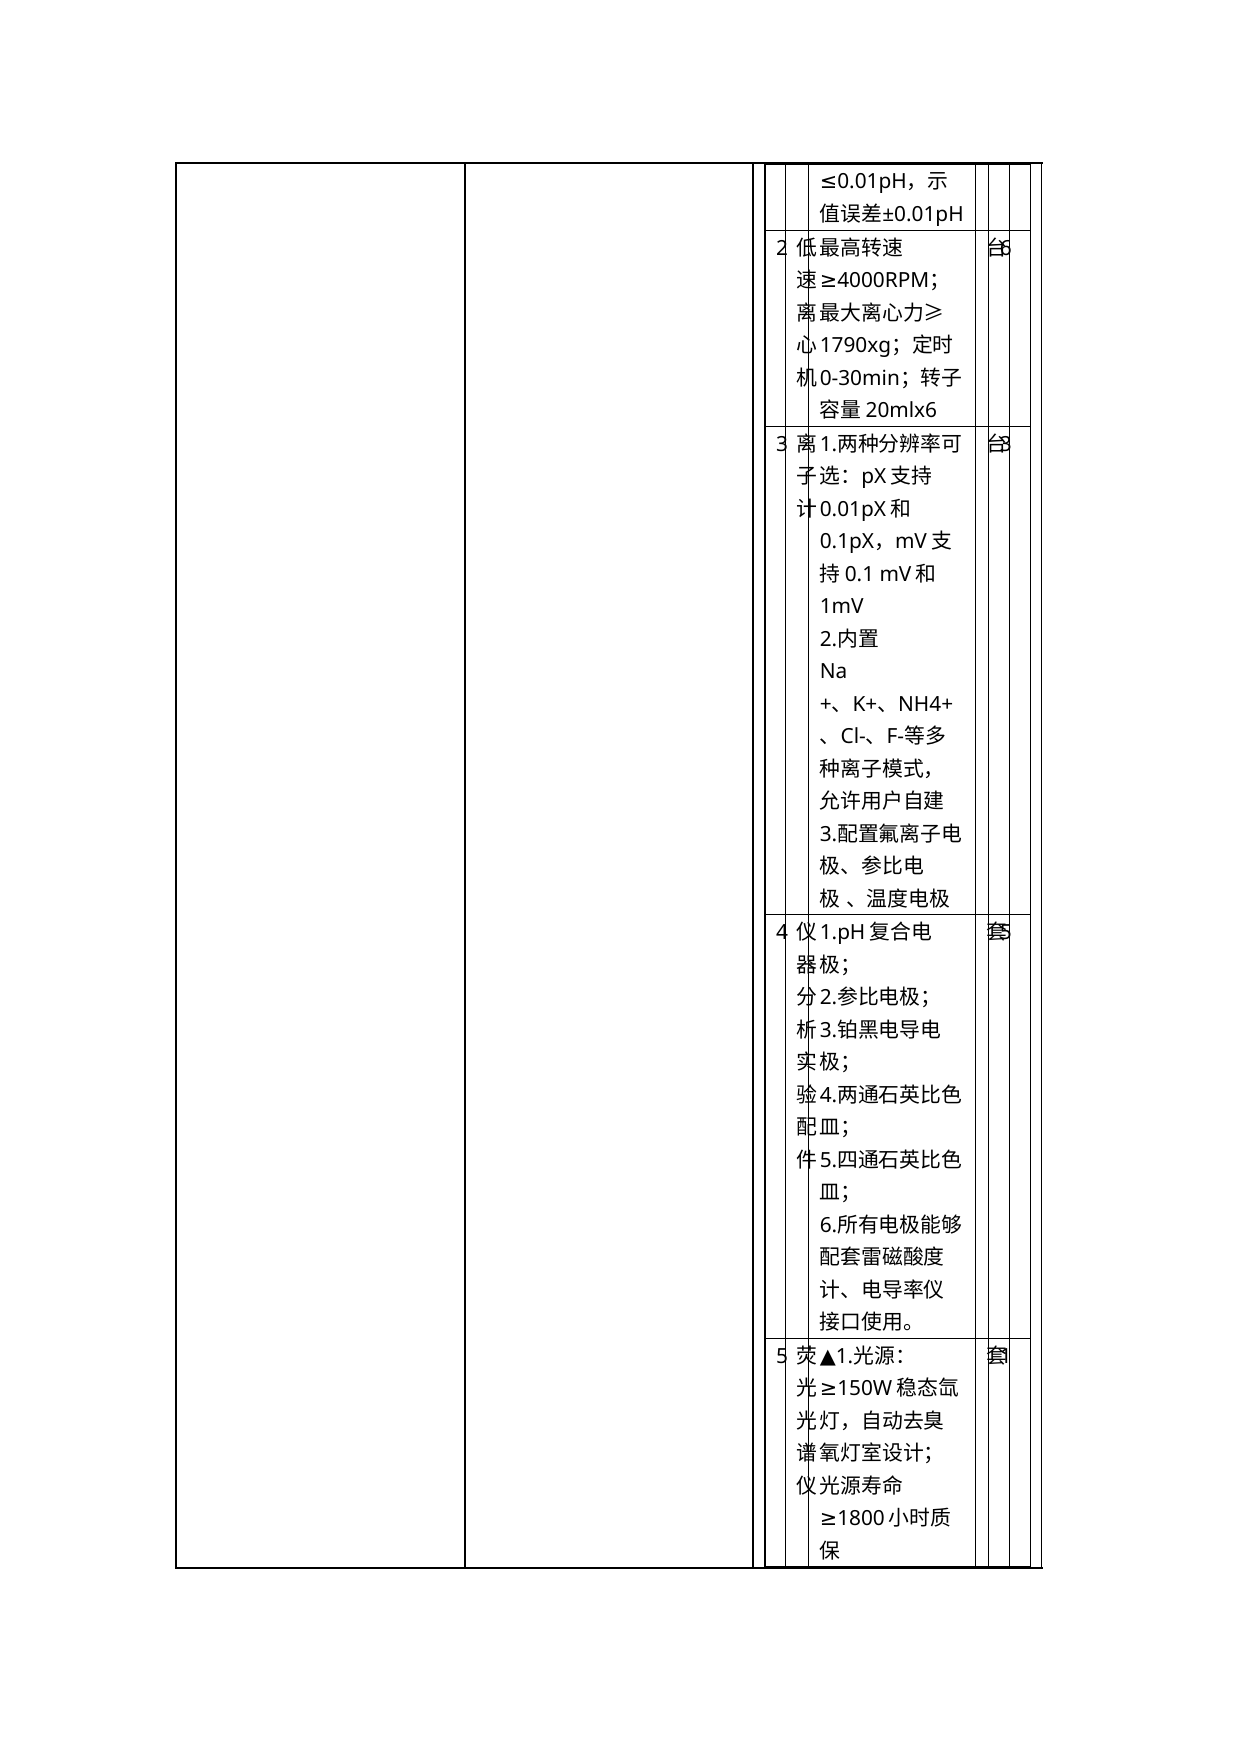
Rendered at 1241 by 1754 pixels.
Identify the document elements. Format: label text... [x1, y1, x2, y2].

table_cell [754, 164, 764, 1567]
table_cell [177, 164, 464, 1567]
table_cell [786, 231, 808, 426]
table_cell [809, 1339, 975, 1566]
table_cell [766, 1339, 785, 1566]
table_cell [976, 1339, 988, 1566]
table_cell [766, 915, 785, 1338]
table_cell [766, 427, 785, 914]
table_cell [989, 231, 1009, 244]
table_cell [993, 931, 1008, 938]
table_cell [1010, 165, 1030, 230]
table_cell [989, 1339, 1009, 1566]
table_cell 1 [466, 164, 752, 1567]
table_cell [1031, 164, 1041, 1567]
table_cell [989, 427, 1009, 440]
table_cell [991, 249, 1001, 254]
table_cell [976, 915, 988, 1338]
table_cell [809, 165, 975, 230]
table_cell [786, 427, 808, 914]
table_cell [989, 441, 1009, 914]
table_cell [1010, 427, 1030, 914]
table_cell [989, 165, 1009, 230]
table_cell [976, 231, 988, 426]
table_cell [786, 915, 808, 1338]
table_cell [1010, 915, 1030, 1338]
table_cell [766, 165, 785, 230]
table_cell [1010, 1339, 1030, 1566]
table_cell [976, 427, 988, 914]
table_cell [809, 915, 975, 1338]
table_cell [1010, 231, 1030, 426]
table_cell [809, 231, 975, 426]
table_cell [766, 231, 785, 426]
table_cell [993, 1352, 1005, 1359]
table_cell [989, 245, 1009, 426]
table_cell [786, 1339, 808, 1566]
table_cell [786, 165, 808, 230]
table_cell [989, 915, 1009, 924]
table_cell [976, 165, 988, 230]
table_cell [809, 427, 975, 914]
table_cell [989, 938, 1009, 1338]
